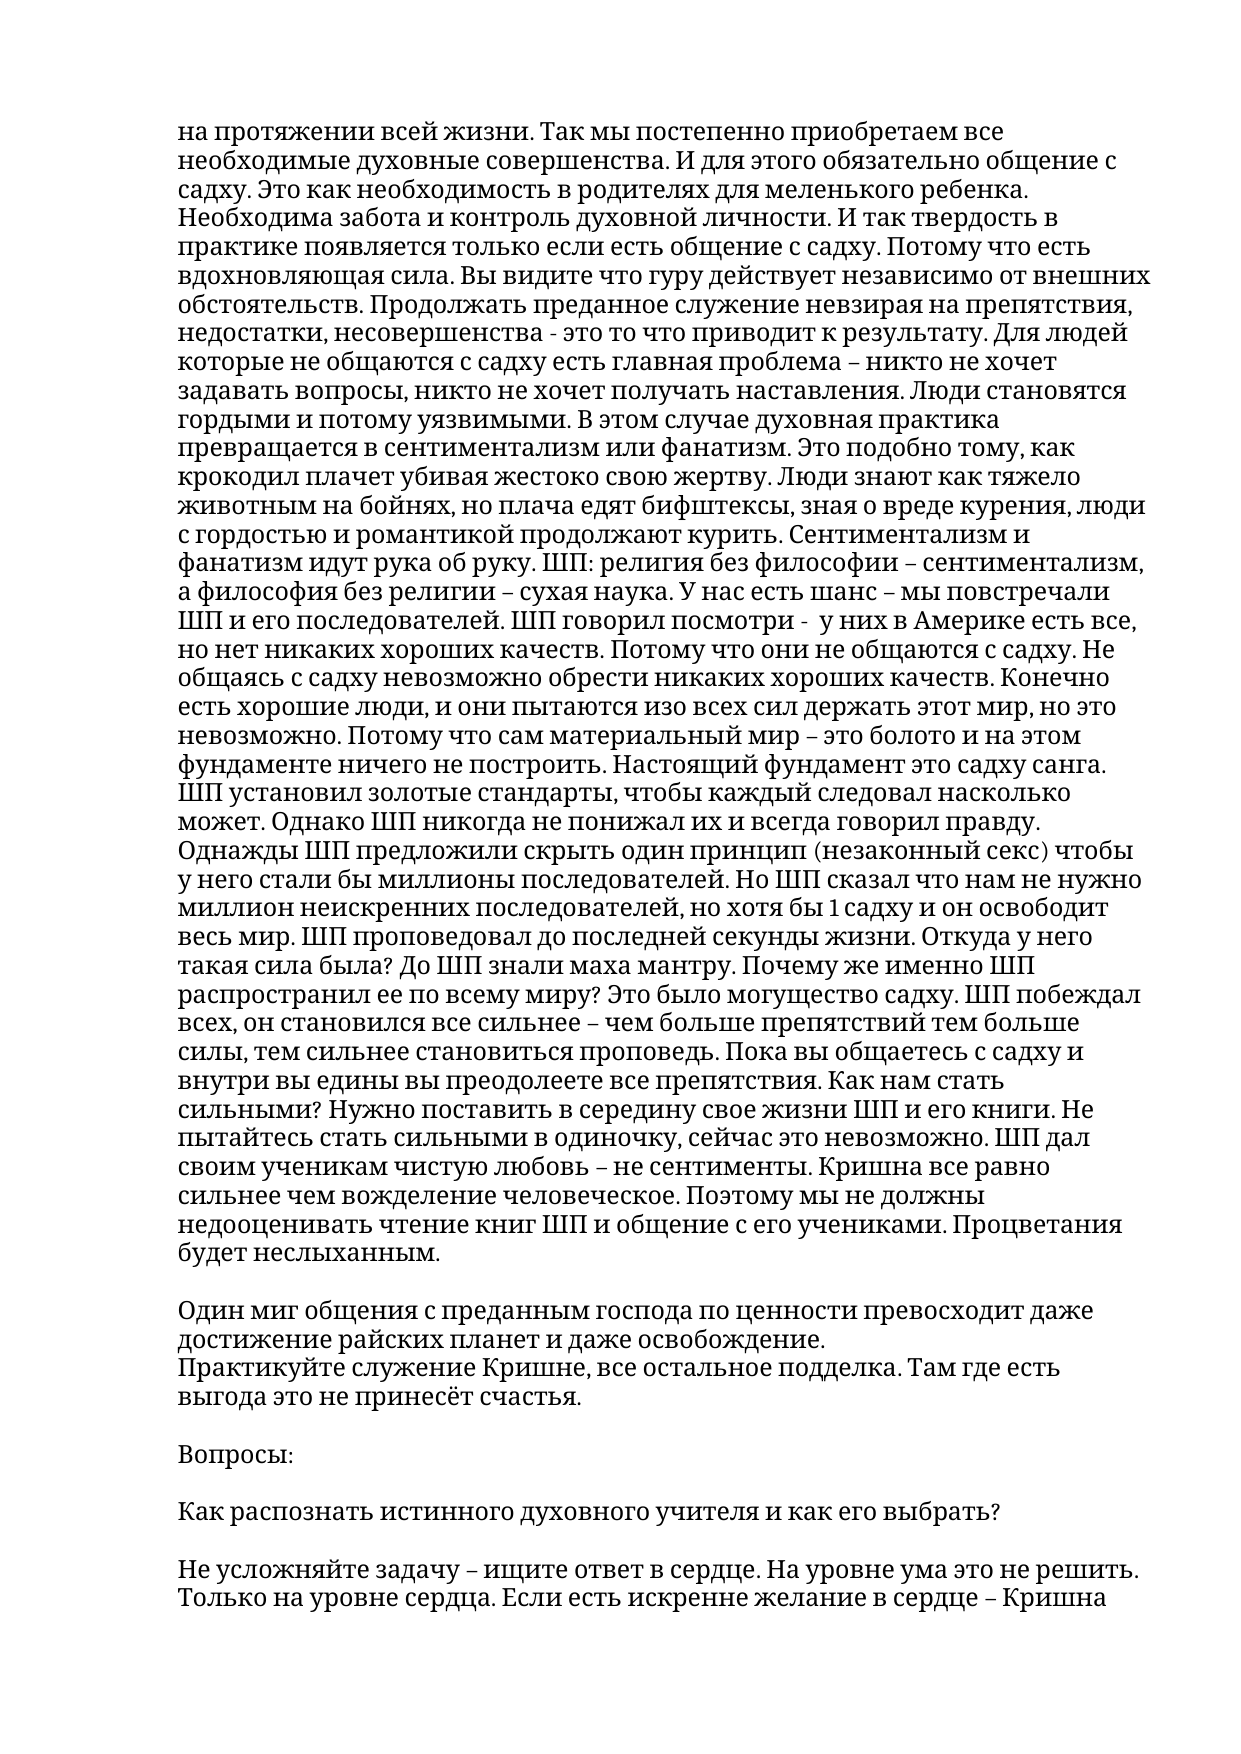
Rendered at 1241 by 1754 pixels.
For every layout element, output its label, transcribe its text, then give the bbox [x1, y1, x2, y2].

text Вопросы: [177, 1441, 1152, 1469]
text Практикуйте служение Кришне, все остальное подделка. Там где есть выгода это не принесёт счастья. [177, 1354, 1152, 1412]
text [177, 118, 1152, 1268]
text Как распознать истинного духовного учителя и как его выбрать? [177, 1498, 1152, 1527]
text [177, 1556, 1152, 1613]
text Один миг общения с преданным господа по ценности превосходит даже достижение райских планет и даже освобождение. [177, 1297, 1152, 1354]
